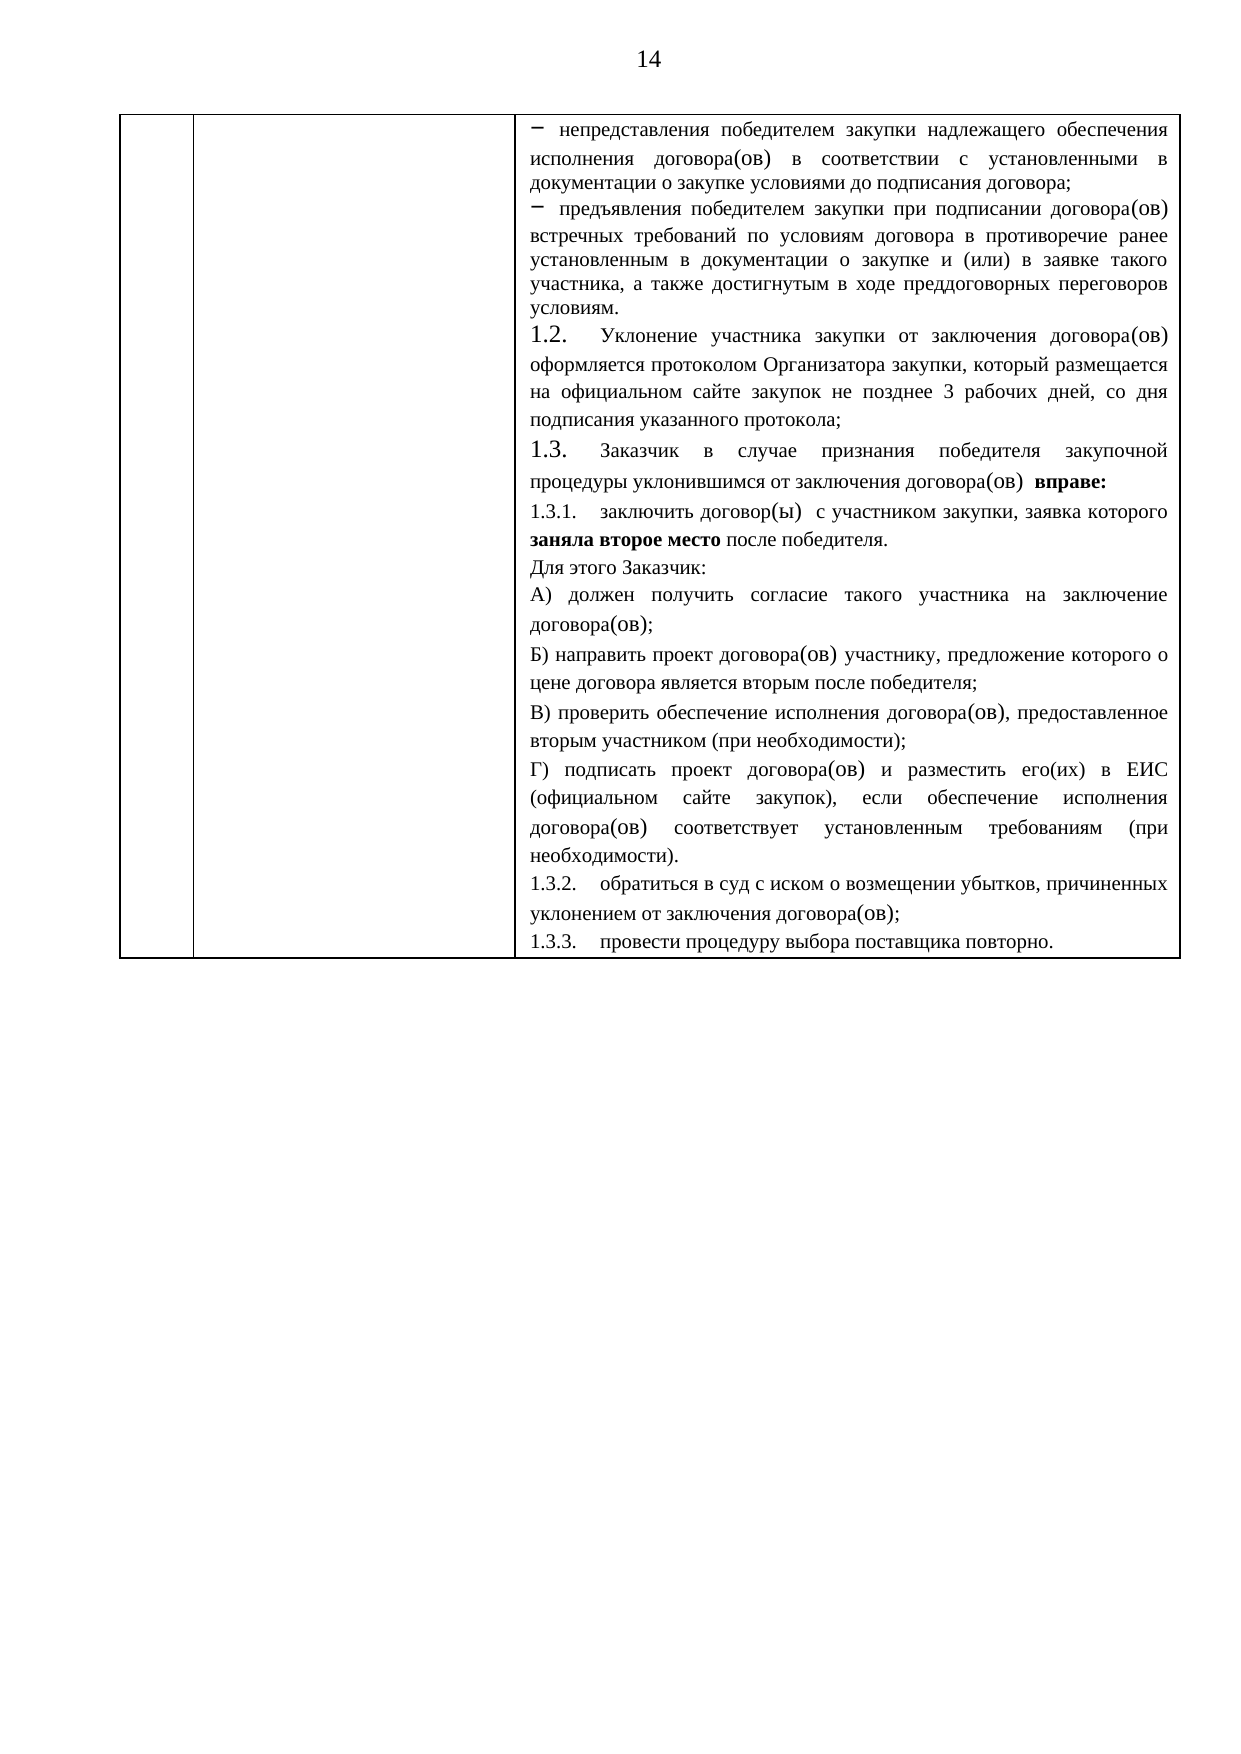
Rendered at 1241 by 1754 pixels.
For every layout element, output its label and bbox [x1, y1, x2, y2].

table_cell [516, 115, 1179, 957]
table_cell [121, 115, 193, 957]
table_cell [194, 115, 514, 957]
